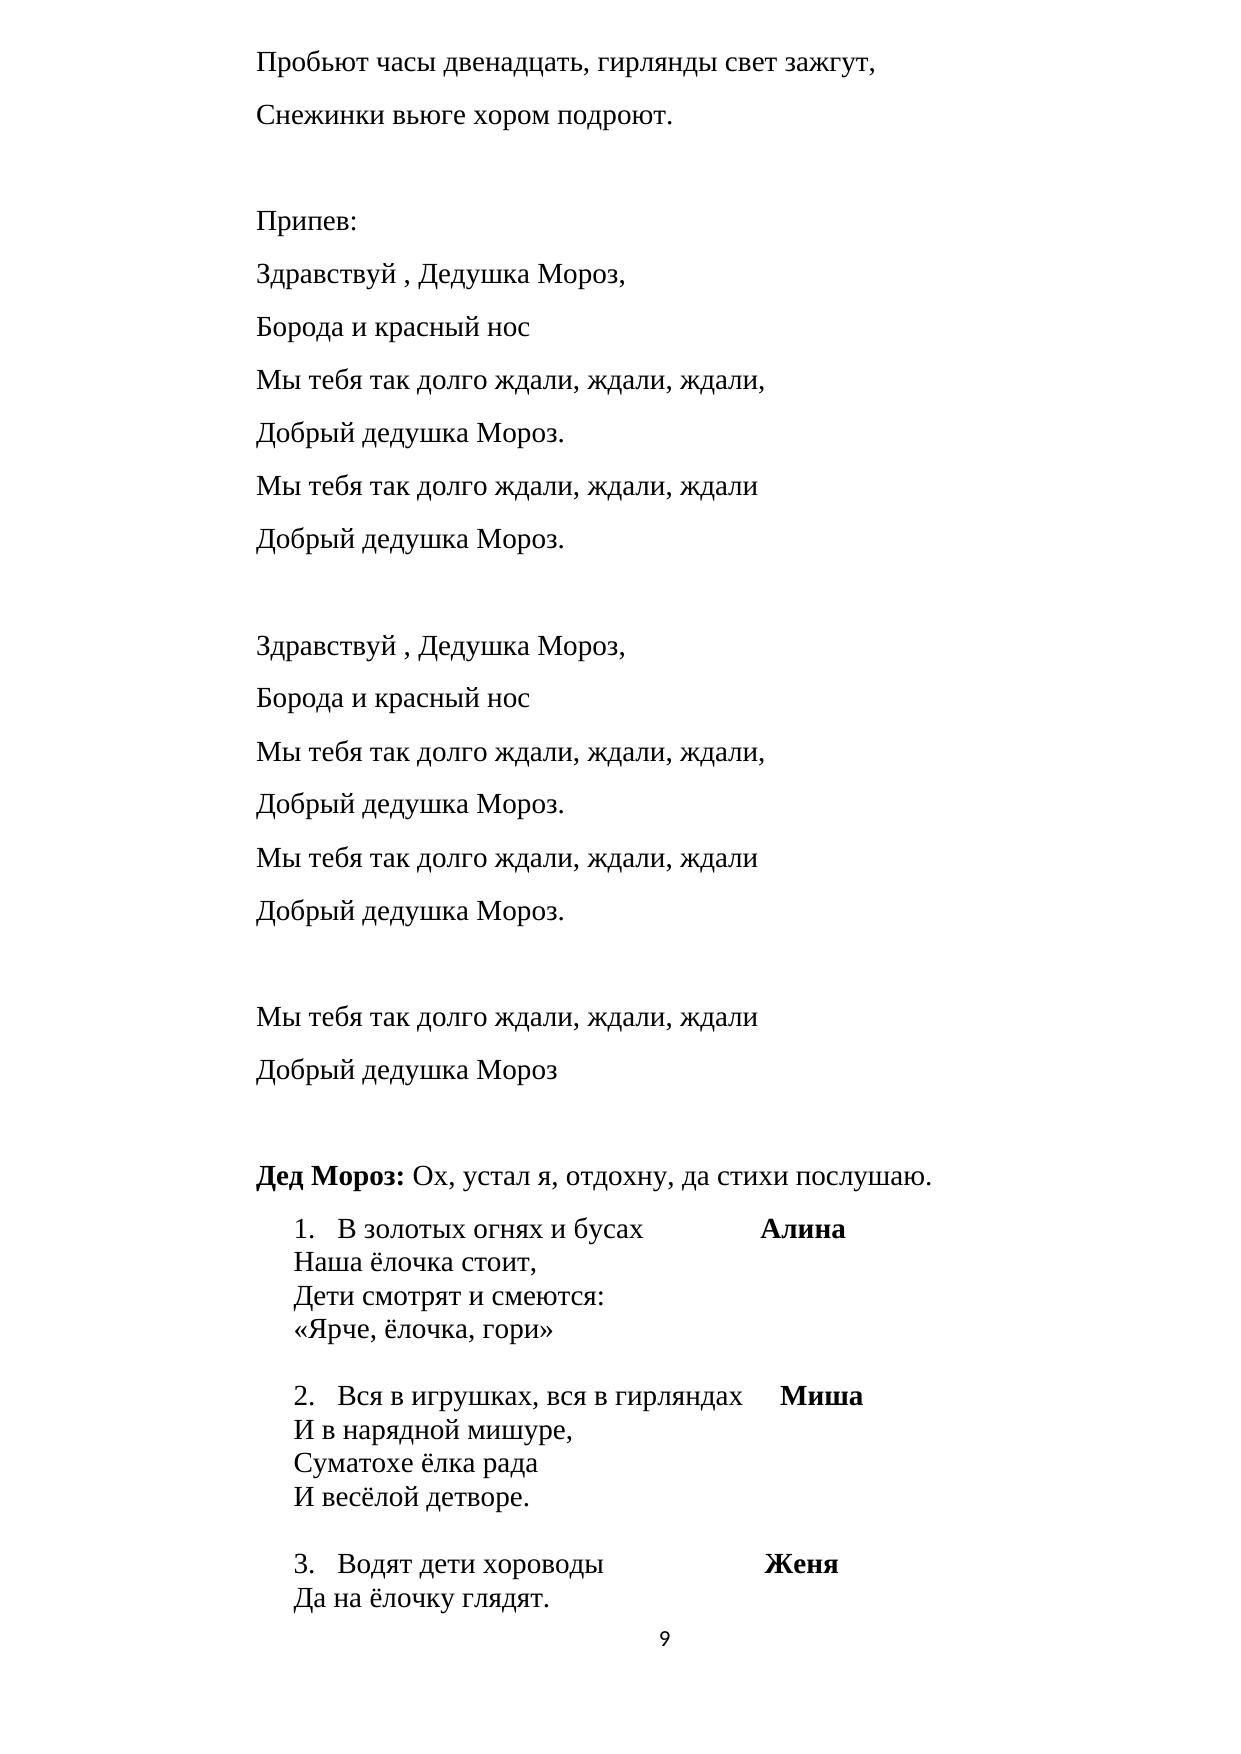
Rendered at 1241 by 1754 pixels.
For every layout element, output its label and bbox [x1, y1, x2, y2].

table_cell [236, 44, 1210, 1613]
